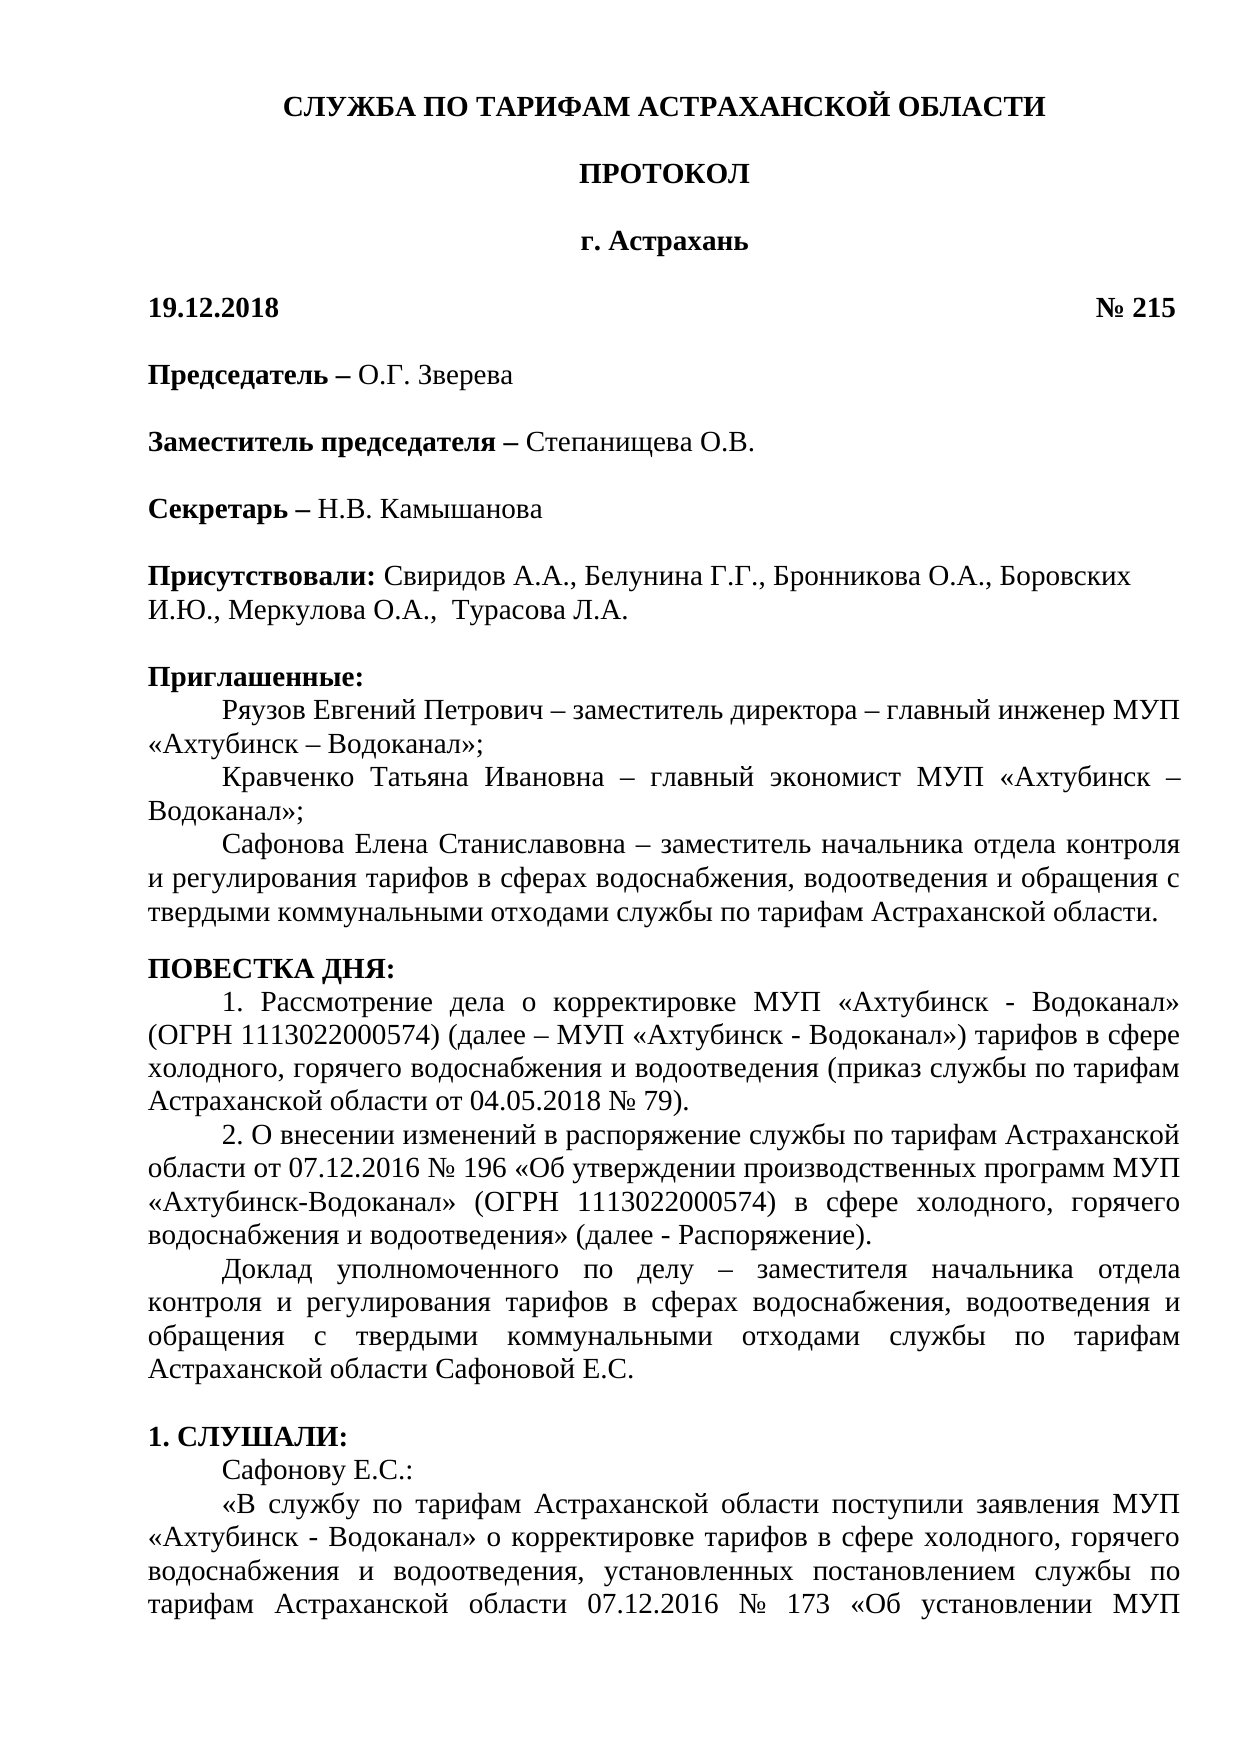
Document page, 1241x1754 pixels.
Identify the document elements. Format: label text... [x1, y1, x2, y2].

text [148, 1486, 1181, 1620]
text Секретарь – Н.В. Камышанова [148, 491, 1181, 525]
text Приглашенные: [148, 659, 1181, 692]
text 2. О внесении изменений в распоряжение службы по тарифам Астраханской области от 07.12.2016 № 196 «Об утверждении производственных программ МУП «Ахтубинск-Водоканал» (ОГРН 1113022000574) в сфере холодного, горячего водоснабжения и водоотведения» (далее - Распоряжение). [148, 1117, 1181, 1251]
text г. Астрахань [148, 223, 1181, 256]
text 19.12.2018 № 215 [148, 290, 1181, 323]
text 1. СЛУШАЛИ: [148, 1419, 1181, 1452]
text Сафонову Е.С.: [148, 1452, 1181, 1486]
text Ряузов Евгений Петрович – заместитель директора – главный инженер МУП «Ахтубинск – Водоканал»; [148, 692, 1181, 759]
text Кравченко Татьяна Ивановна – главный экономист МУП «Ахтубинск – Водоканал»; [148, 759, 1181, 827]
text СЛУЖБА ПО ТАРИФАМ АСТРАХАНСКОЙ ОБЛАСТИ [148, 89, 1181, 122]
text ПОВЕСТКА ДНЯ: [148, 951, 1181, 985]
text Доклад уполномоченного по делу – заместителя начальника отдела контроля и регулирования тарифов в сферах водоснабжения, водоотведения и обращения с твердыми коммунальными отходами службы по тарифам Астраханской области Сафоновой Е.С. [148, 1251, 1181, 1385]
text Присутствовали: Свиридов А.А., Белунина Г.Г., Бронникова О.А., Боровских И.Ю., Меркулова О.А., Турасова Л.А. [148, 558, 1181, 625]
text ПРОТОКОЛ [148, 156, 1181, 189]
text Председатель – О.Г. Зверева [148, 357, 1181, 391]
text Заместитель председателя – Степанищева О.В. [148, 424, 1181, 458]
text Сафонова Елена Станиславовна – заместитель начальника отдела контроля и регулирования тарифов в сферах водоснабжения, водоотведения и обращения с твердыми коммунальными отходами службы по тарифам Астраханской области. [148, 827, 1181, 927]
text 1. Рассмотрение дела о корректировке МУП «Ахтубинск - Водоканал» (ОГРН 1113022000574) (далее – МУП «Ахтубинск - Водоканал») тарифов в сфере холодного, горячего водоснабжения и водоотведения (приказ службы по тарифам Астраханской области от 04.05.2018 № 79). [148, 985, 1181, 1117]
